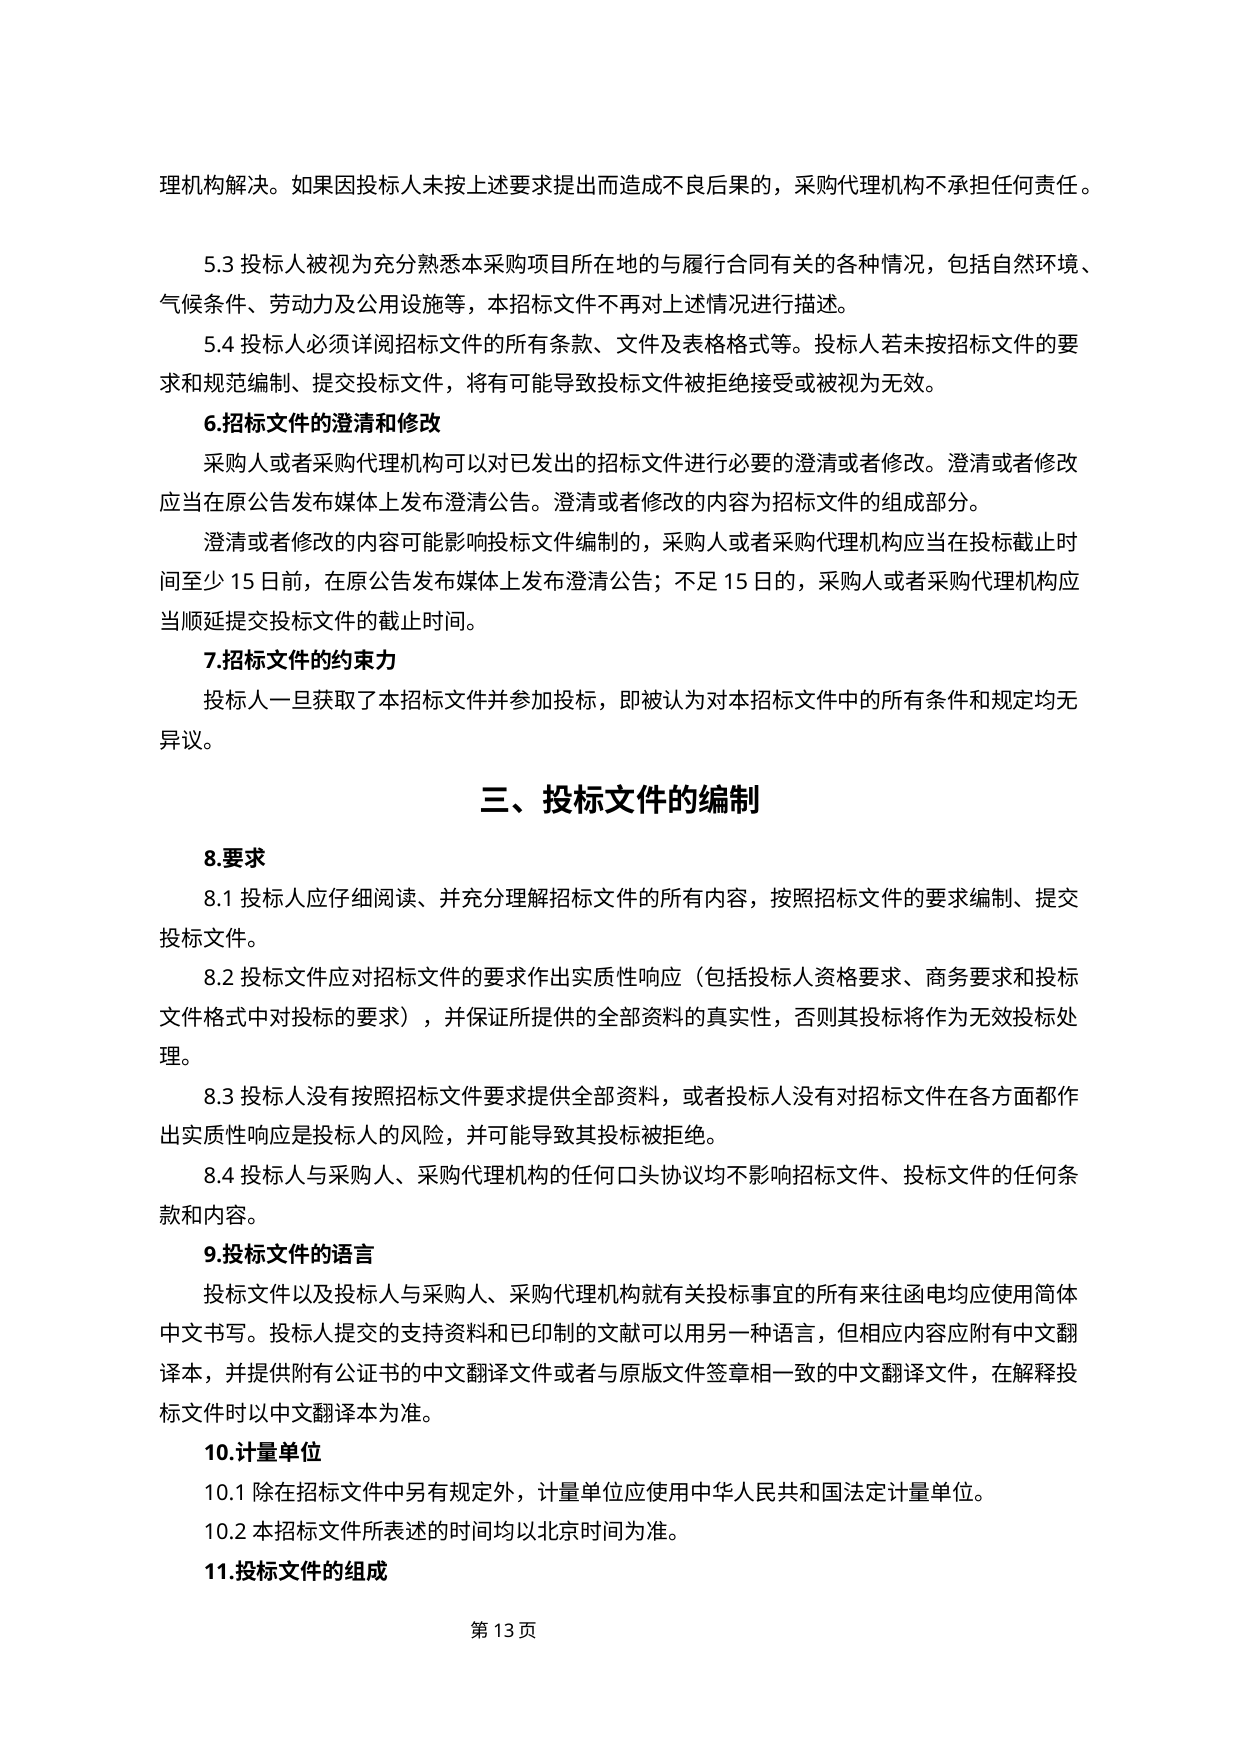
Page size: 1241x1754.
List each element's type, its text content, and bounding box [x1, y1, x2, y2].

text 采购人或者采购代理机构可以对已发出的招标文件进行必要的澄清或者修改。澄清或者修改应当在原公告发布媒体上发布澄清公告。澄清或者修改的内容为招标文件的组成部分。 [159, 442, 1081, 521]
list 投标人应仔细阅读、并充分理解招标文件的所有内容，按照招标文件的要求编制、提交投标文件。 [159, 877, 1081, 956]
list 招标文件的澄清和修改 [159, 402, 1081, 442]
subtitle 投标文件的编制 [159, 758, 1081, 837]
text 澄清或者修改的内容可能影响投标文件编制的，采购人或者采购代理机构应当在投标截止时间至少15日前，在原公告发布媒体上发布澄清公告；不足15日的，采购人或者采购代理机构应当顺延提交投标文件的截止时间。 [159, 521, 1081, 639]
list 投标文件的组成 [159, 1550, 1081, 1589]
list 要求 [159, 837, 1081, 877]
list 投标人没有按照招标文件要求提供全部资料，或者投标人没有对招标文件在各方面都作出实质性响应是投标人的风险，并可能导致其投标被拒绝。 [159, 1075, 1081, 1154]
list 招标文件的约束力 [159, 639, 1081, 679]
list 投标人被视为充分熟悉本采购项目所在地的与履行合同有关的各种情况，包括自然环境、气候条件、劳动力及公用设施等，本招标文件不再对上述情况进行描述。 [159, 244, 1081, 323]
list 投标文件应对招标文件的要求作出实质性响应（包括投标人资格要求、商务要求和投标文件格式中对投标的要求），并保证所提供的全部资料的真实性，否则其投标将作为无效投标处理。 [159, 956, 1081, 1075]
list 除在招标文件中另有规定外，计量单位应使用中华人民共和国法定计量单位。 [159, 1471, 1081, 1510]
list 投标人必须详阅招标文件的所有条款、文件及表格格式等。投标人若未按招标文件的要求和规范编制、提交投标文件，将有可能导致投标文件被拒绝接受或被视为无效。 [159, 323, 1081, 402]
text 投标人一旦获取了本招标文件并参加投标，即被认为对本招标文件中的所有条件和规定均无异议。 [159, 679, 1081, 758]
list 本招标文件所表述的时间均以北京时间为准。 [159, 1510, 1081, 1550]
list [159, 164, 1081, 244]
list 投标人与采购人、采购代理机构的任何口头协议均不影响招标文件、投标文件的任何条款和内容。 [159, 1154, 1081, 1233]
list 投标文件的语言 [159, 1233, 1081, 1273]
text 投标文件以及投标人与采购人、采购代理机构就有关投标事宜的所有来往函电均应使用简体中文书写。投标人提交的支持资料和已印制的文献可以用另一种语言，但相应内容应附有中文翻译本，并提供附有公证书的中文翻译文件或者与原版文件签章相一致的中文翻译文件，在解释投标文件时以中文翻译本为准。 [159, 1273, 1081, 1431]
list 计量单位 [159, 1431, 1081, 1471]
